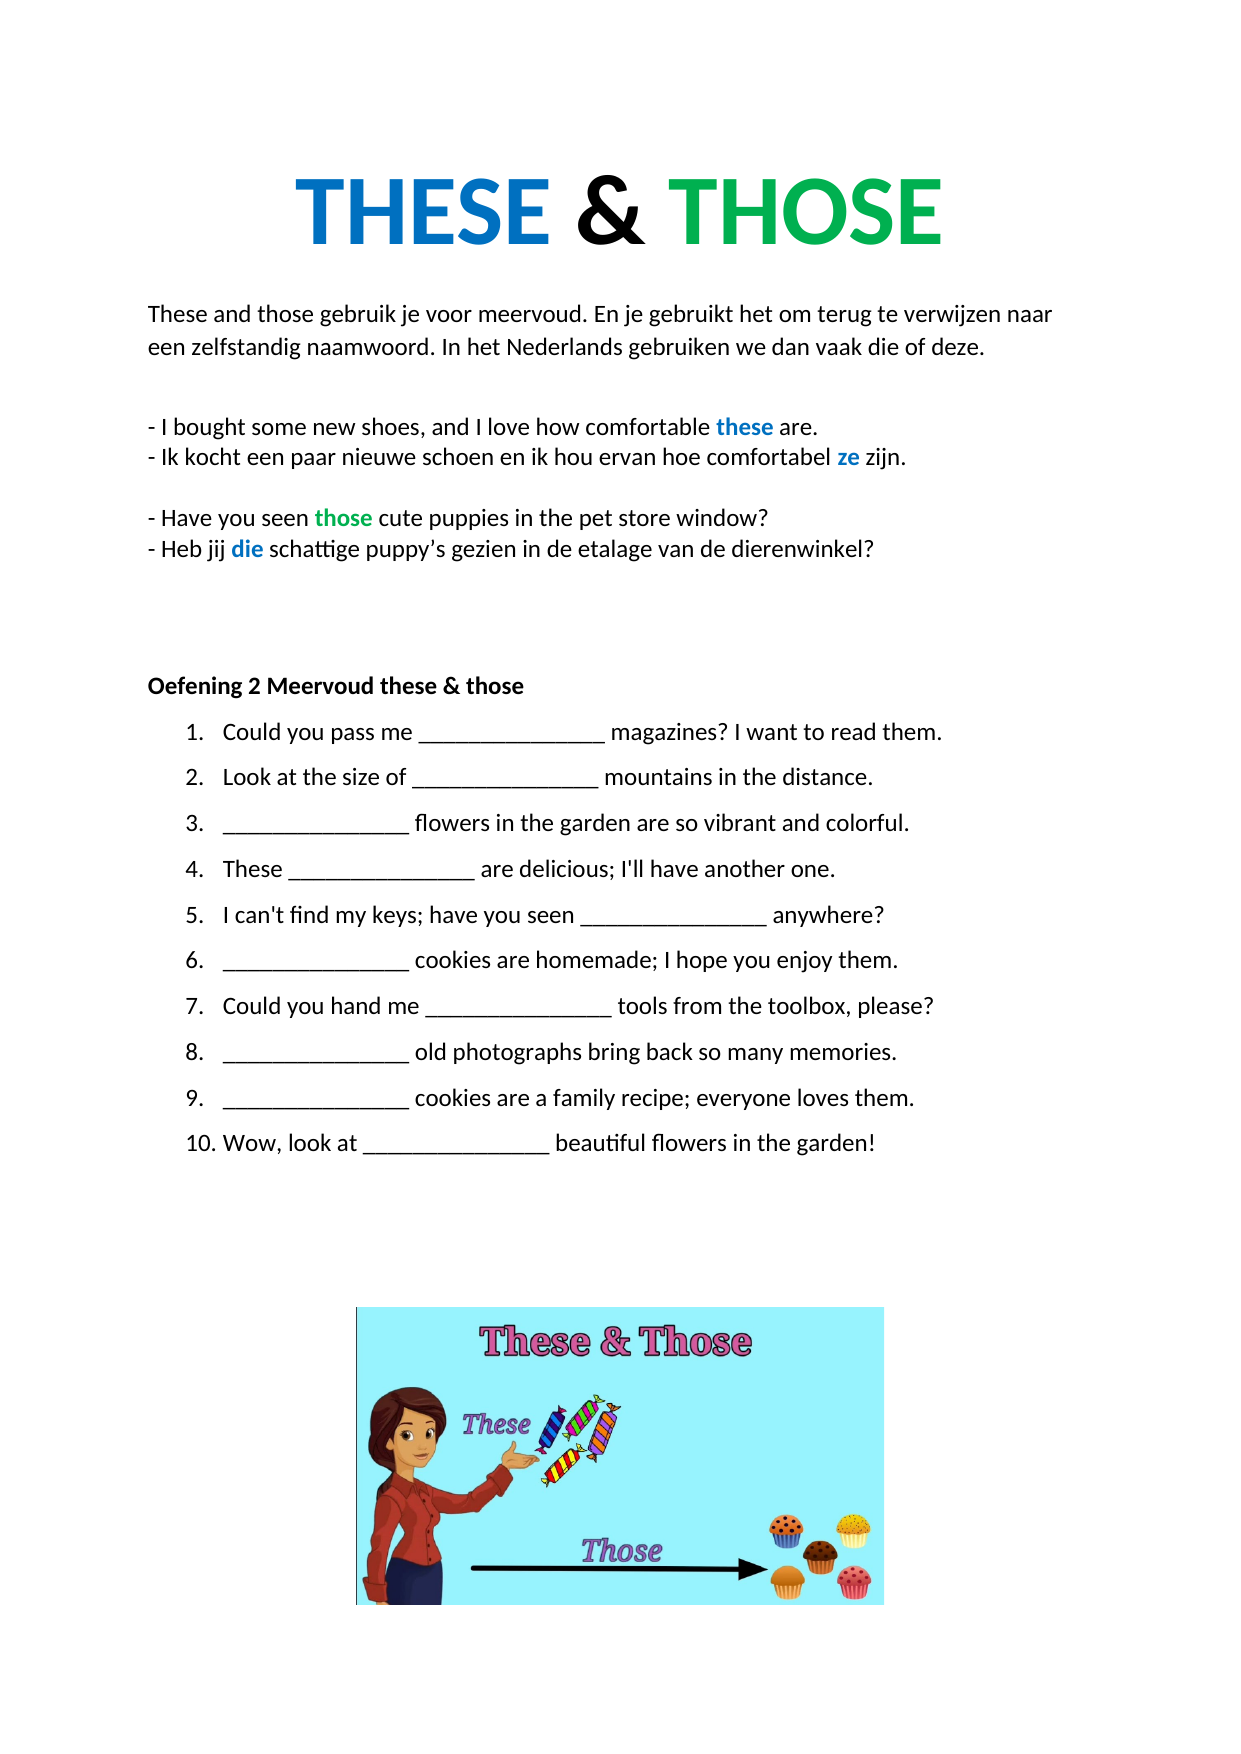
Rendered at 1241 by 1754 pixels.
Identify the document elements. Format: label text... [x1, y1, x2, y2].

list Look at the size of _______________ mountains in the distance. [185, 762, 1093, 792]
list _______________ flowers in the garden are so vibrant and colorful. [185, 807, 1093, 838]
text Oefening 2 Meervoud these & those [148, 670, 1093, 701]
list Could you pass me _______________ magazines? I want to read them. [185, 716, 1093, 746]
list _______________ cookies are a family recipe; everyone loves them. [185, 1082, 1093, 1112]
list Could you hand me _______________ tools from the toolbox, please? [185, 990, 1093, 1021]
text - Heb jij die schattige puppy’s gezien in de etalage van de dierenwinkel? [148, 533, 1093, 563]
text - Have you seen those cute puppies in the pet store window? [148, 502, 1093, 533]
text - I bought some new shoes, and I love how comfortable these are. [148, 411, 1093, 441]
list _______________ old photographs bring back so many memories. [185, 1036, 1093, 1066]
picture [356, 1307, 885, 1605]
text - Ik kocht een paar nieuwe schoen en ik hou ervan hoe comfortabel ze zijn. [148, 441, 1093, 472]
list Wow, look at _______________ beautiful flowers in the garden! [185, 1127, 1093, 1158]
list _______________ cookies are homemade; I hope you enjoy them. [185, 944, 1093, 975]
text These and those gebruik je voor meervoud. En je gebruikt het om terug te verwijzen naar een zelfstandig naamwoord. In het Nederlands gebruiken we dan vaak die of deze. [148, 298, 1093, 361]
text THESE & THOSE [148, 148, 1093, 270]
list I can't find my keys; have you seen _______________ anywhere? [185, 899, 1093, 929]
list These _______________ are delicious; I'll have another one. [185, 853, 1093, 883]
